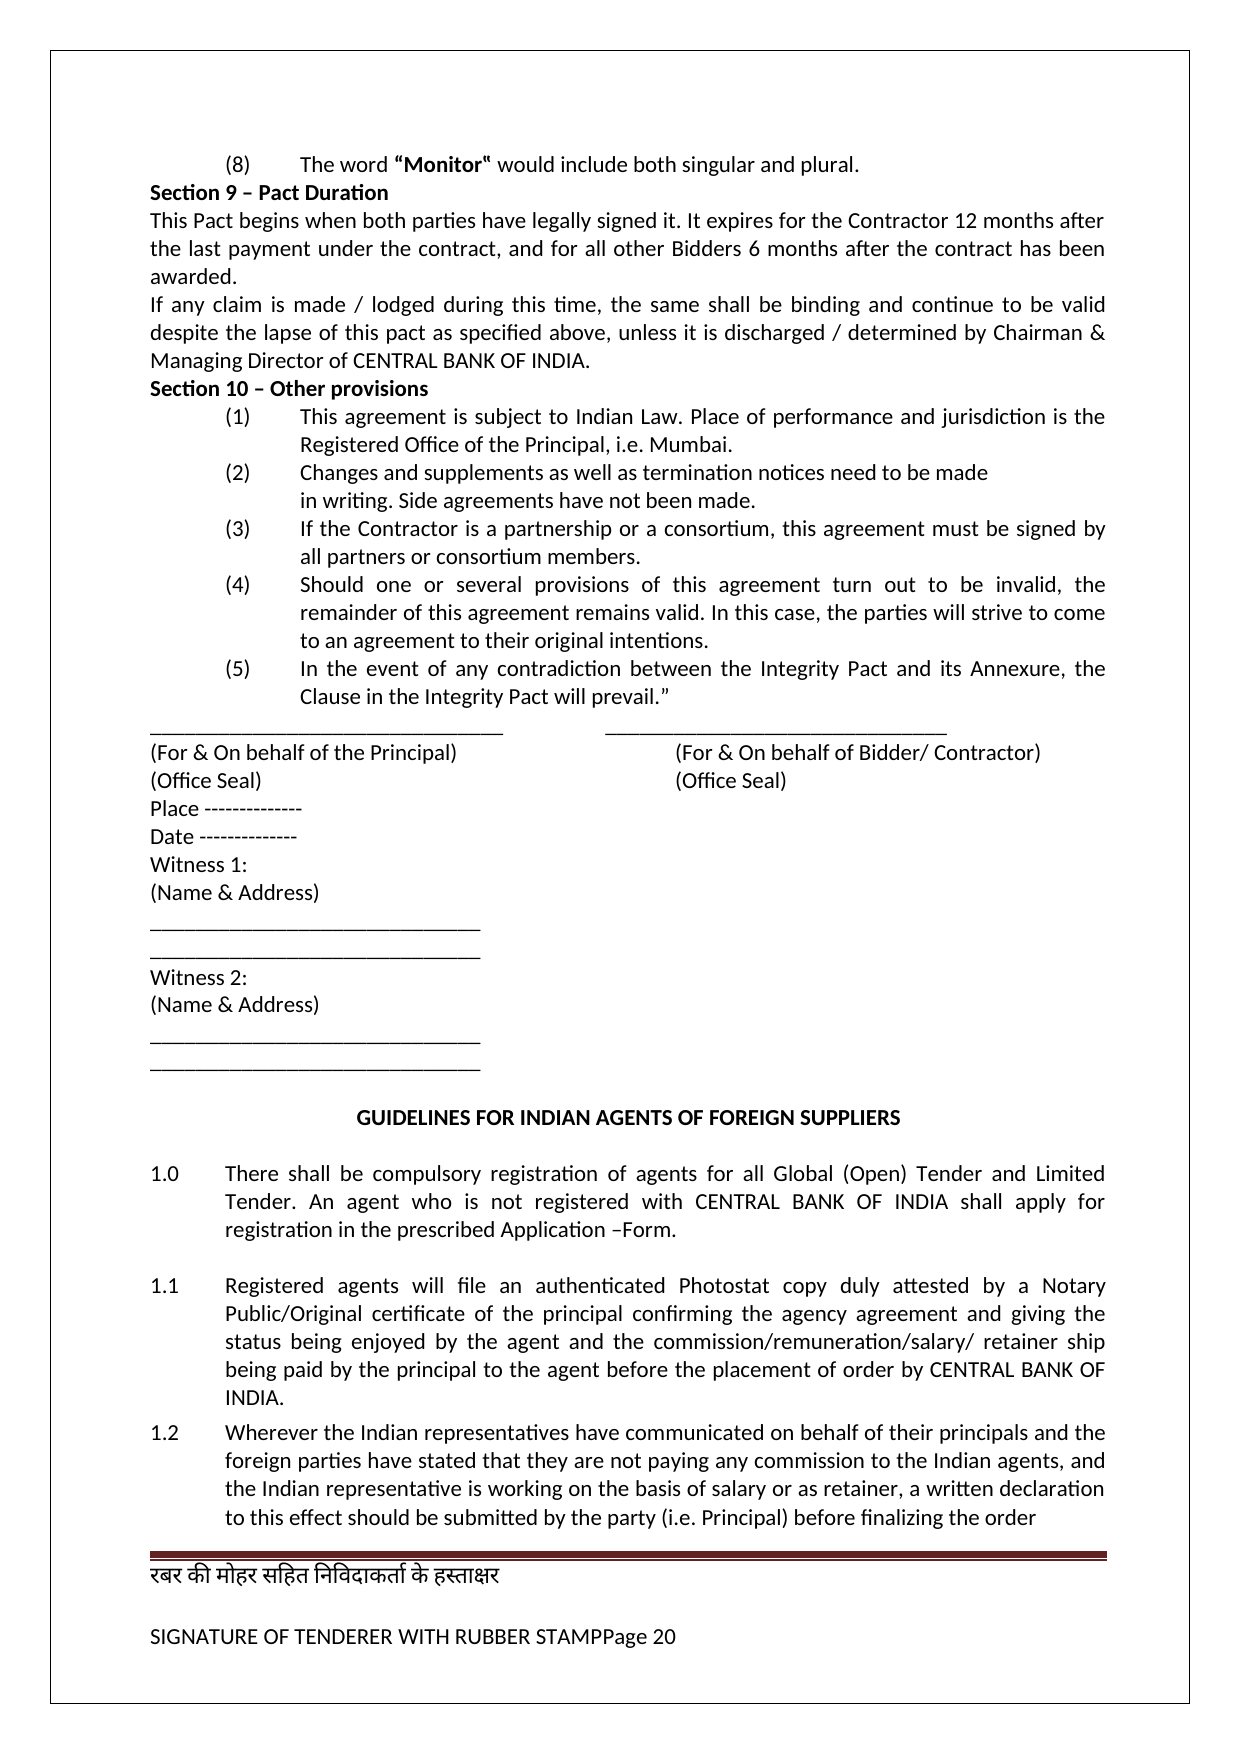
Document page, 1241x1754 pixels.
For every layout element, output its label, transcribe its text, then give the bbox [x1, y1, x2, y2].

text Section 10 – Other provisions [150, 374, 1107, 402]
text GUIDELINES FOR INDIAN AGENTS OF FOREIGN SUPPLIERS [150, 1103, 1107, 1131]
text (Name & Address) [150, 991, 1107, 1019]
text (Name & Address) [150, 878, 1107, 907]
text 1.2 Wherever the Indian representatives have communicated on behalf of their principals and the foreign parties have stated that they are not paying any commission to the Indian agents, and the Indian representative is working on the basis of salary or as retainer, a written declaration to this effect should be submitted by the party (i.e. Principal) before finalizing the order [150, 1418, 1107, 1531]
text 1.1 Registered agents will file an authenticated Photostat copy duly attested by a Notary Public/Original certificate of the principal confirming the agency agreement and giving the status being enjoyed by the agent and the commission/remuneration/salary/ retainer ship being paid by the principal to the agent before the placement of order by CENTRAL BANK OF INDIA. [150, 1271, 1107, 1411]
text (5) In the event of any contradiction between the Integrity Pact and its Annexure, the Clause in the Integrity Pact will prevail.” [225, 654, 1107, 710]
text If any claim is made / lodged during this time, the same shall be binding and continue to be valid despite the lapse of this pact as specified above, unless it is discharged / determined by Chairman & Managing Director of CENTRAL BANK OF INDIA. [150, 290, 1107, 374]
text Section 9 – Pact Duration [150, 178, 1107, 206]
text _____________________________ [150, 1047, 1107, 1075]
text 1.0 There shall be compulsory registration of agents for all Global (Open) Tender and Limited Tender. An agent who is not registered with CENTRAL BANK OF INDIA shall apply for registration in the prescribed Application –Form. [150, 1159, 1107, 1243]
text Witness 1: [150, 851, 1107, 878]
text This Pact begins when both parties have legally signed it. It expires for the Contractor 12 months after the last payment under the contract, and for all other Bidders 6 months after the contract has been awarded. [150, 206, 1107, 290]
text (For & On behalf of the Principal) (For & On behalf of Bidder/ Contractor) [150, 738, 1107, 766]
text (8) The word “Monitor‟ would include both singular and plural. [225, 150, 1107, 178]
text (1) This agreement is subject to Indian Law. Place of performance and jurisdiction is the Registered Office of the Principal, i.e. Mumbai. [225, 402, 1107, 458]
text (3) If the Contractor is a partnership or a consortium, this agreement must be signed by all partners or consortium members. [225, 514, 1107, 570]
text _____________________________ [150, 907, 1107, 934]
text Date -------------- [150, 822, 1107, 851]
text in writing. Side agreements have not been made. [225, 486, 1107, 514]
text (Office Seal) (Office Seal) [150, 766, 1107, 794]
text _____________________________ [150, 1019, 1107, 1047]
text (2) Changes and supplements as well as termination notices need to be made [225, 458, 1107, 486]
text _______________________________ ______________________________ [150, 710, 1107, 738]
text _____________________________ [150, 934, 1107, 963]
text Witness 2: [150, 963, 1107, 991]
text Place -------------- [150, 794, 1107, 822]
text (4) Should one or several provisions of this agreement turn out to be invalid, the remainder of this agreement remains valid. In this case, the parties will strive to come to an agreement to their original intentions. [225, 570, 1107, 654]
